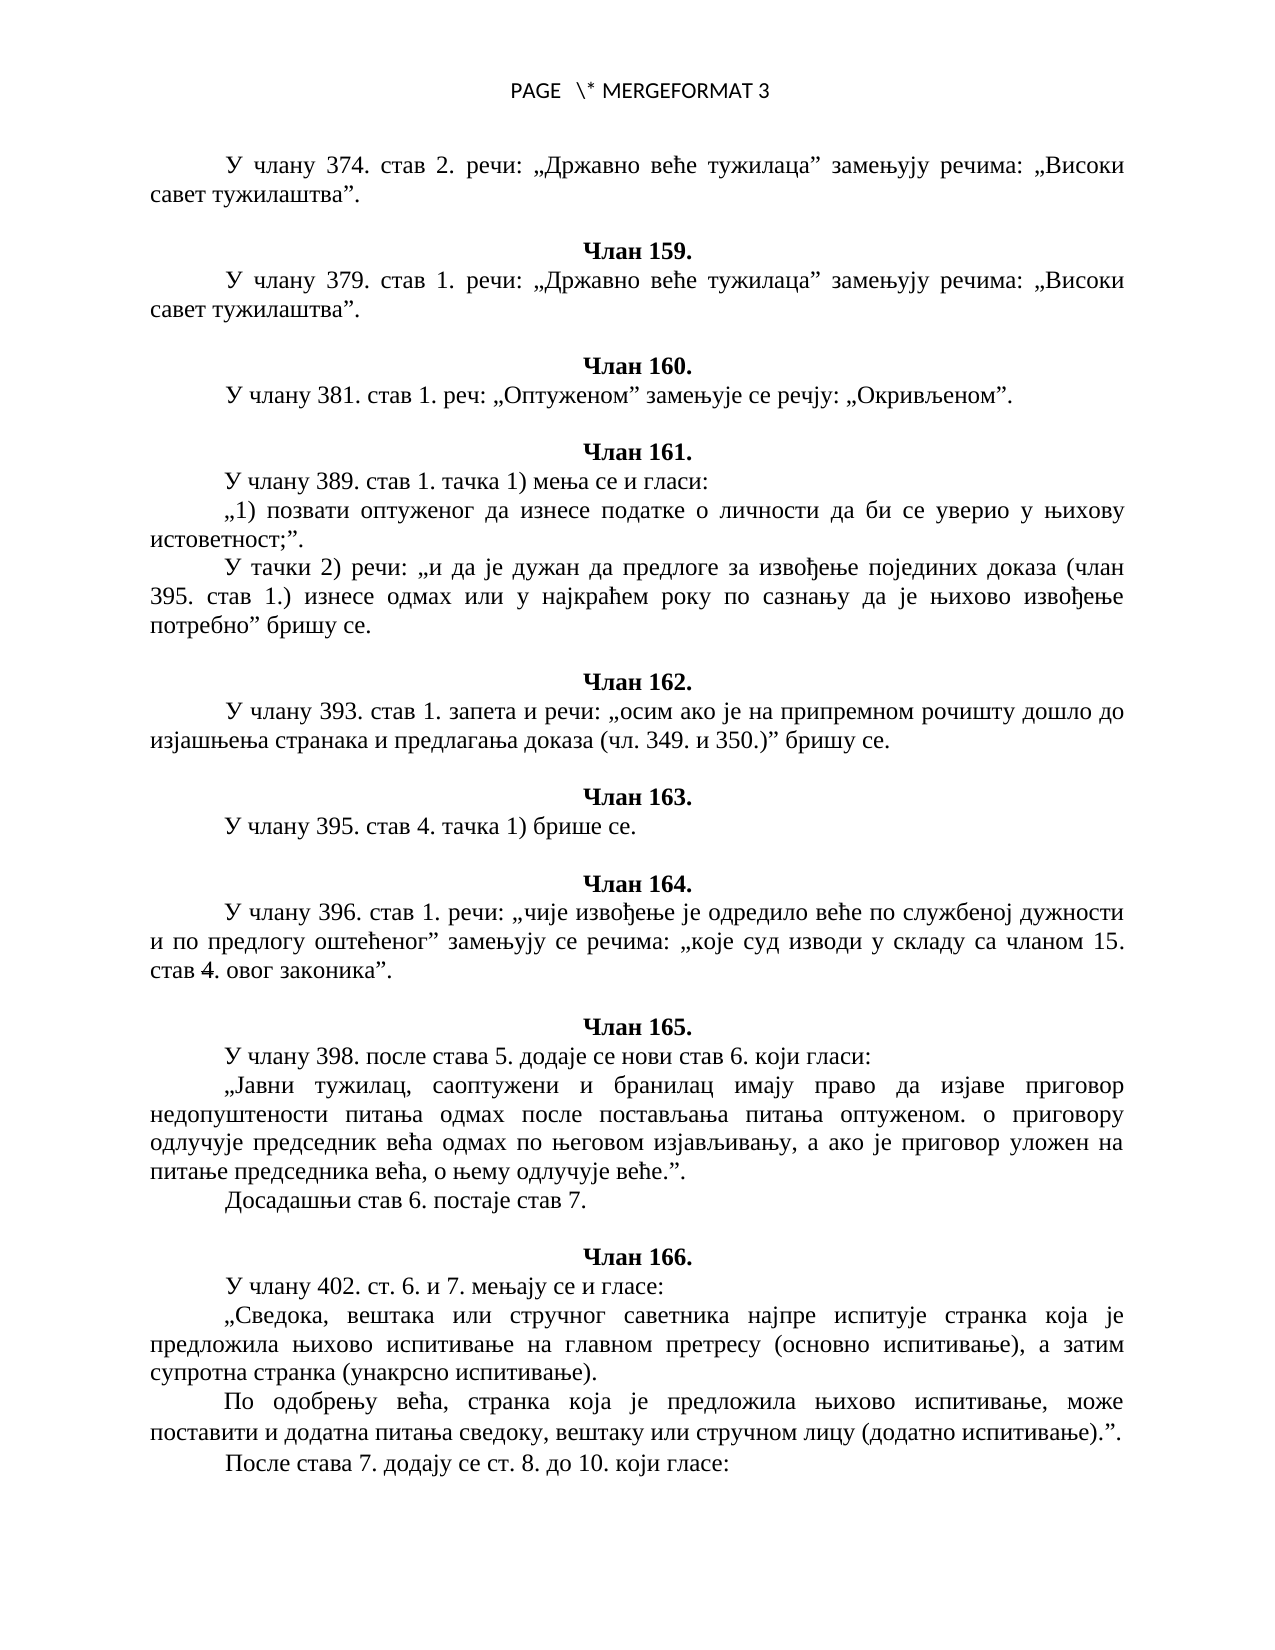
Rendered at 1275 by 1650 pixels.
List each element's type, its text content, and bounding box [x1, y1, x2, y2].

text У члану 374. став 2. речи: „Државно веће тужилаца” замењују речима: „Високи савет тужилаштва”. [150, 150, 1125, 207]
text Досадашњи став 6. постаје став 7. [150, 1185, 1125, 1214]
text У члану 393. став 1. запета и речи: „осим ако је на припремном рочишту дошло до изјашњења странака и предлагања доказа (чл. 349. и 350.)” бришу се. [150, 696, 1125, 754]
text Члан 164. [150, 869, 1125, 897]
text У члану 381. став 1. реч: „Оптуженом” замењује се речју: „Окривљеном”. [150, 380, 1125, 409]
text „1) позвати оптуженог да изнесе податке о личности да би се уверио у њихову истоветност;”. [150, 495, 1125, 552]
text После става 7. додају се ст. 8. до 10. који гласе: [150, 1448, 1125, 1477]
text Члан 159. [150, 236, 1125, 265]
text У члану 389. став 1. тачка 1) мења се и гласи: [150, 466, 1125, 495]
text У члану 395. став 4. тачка 1) брише се. [150, 811, 1125, 840]
text У члану 396. став 1. речи: „чије извођење је одредило веће по службеној дужности и по предлогу оштећеног” замењују се речима: „које суд изводи у складу са чланом 15. став 4. овог законика”. [150, 897, 1125, 984]
text Члан 166. [150, 1242, 1125, 1271]
text Члан 163. [150, 782, 1125, 811]
text По одобрењу већа, странка која је предложила њихово испитивање, може поставити и додатна питања сведоку, вештаку или стручном лицу (додатно испитивање).”. [150, 1386, 1125, 1446]
text У члану 402. ст. 6. и 7. мењају се и гласе: [150, 1271, 1125, 1300]
text У члану 398. после става 5. додаје се нови став 6. који гласи: [150, 1041, 1125, 1070]
text Члан 162. [150, 667, 1125, 696]
text „Сведока, вештака или стручног саветника најпре испитује странка која је предложила њихово испитивање на главном претресу (основно испитивање), а затим супротна странка (унакрсно испитивање). [150, 1300, 1125, 1386]
text У тачки 2) речи: „и да је дужан да предлоге за извођење појединих доказа (члан 395. став 1.) изнесе одмах или у најкраћем року по сазнању да је њихово извођење потребно” бришу се. [150, 552, 1125, 639]
text Члан 165. [150, 1012, 1125, 1041]
text „Јавни тужилац, саоптужени и бранилац имају право да изјаве приговор недопуштености питања одмах после постављања питања оптуженом. о приговору одлучује председник већа одмах по његовом изјављивању, а ако је приговор уложен на питање председника већа, о њему одлучује веће.”. [150, 1070, 1125, 1185]
text Члан 161. [150, 437, 1125, 466]
text Члан 160. [150, 351, 1125, 380]
text У члану 379. став 1. речи: „Државно веће тужилаца” замењују речима: „Високи савет тужилаштва”. [150, 265, 1125, 322]
